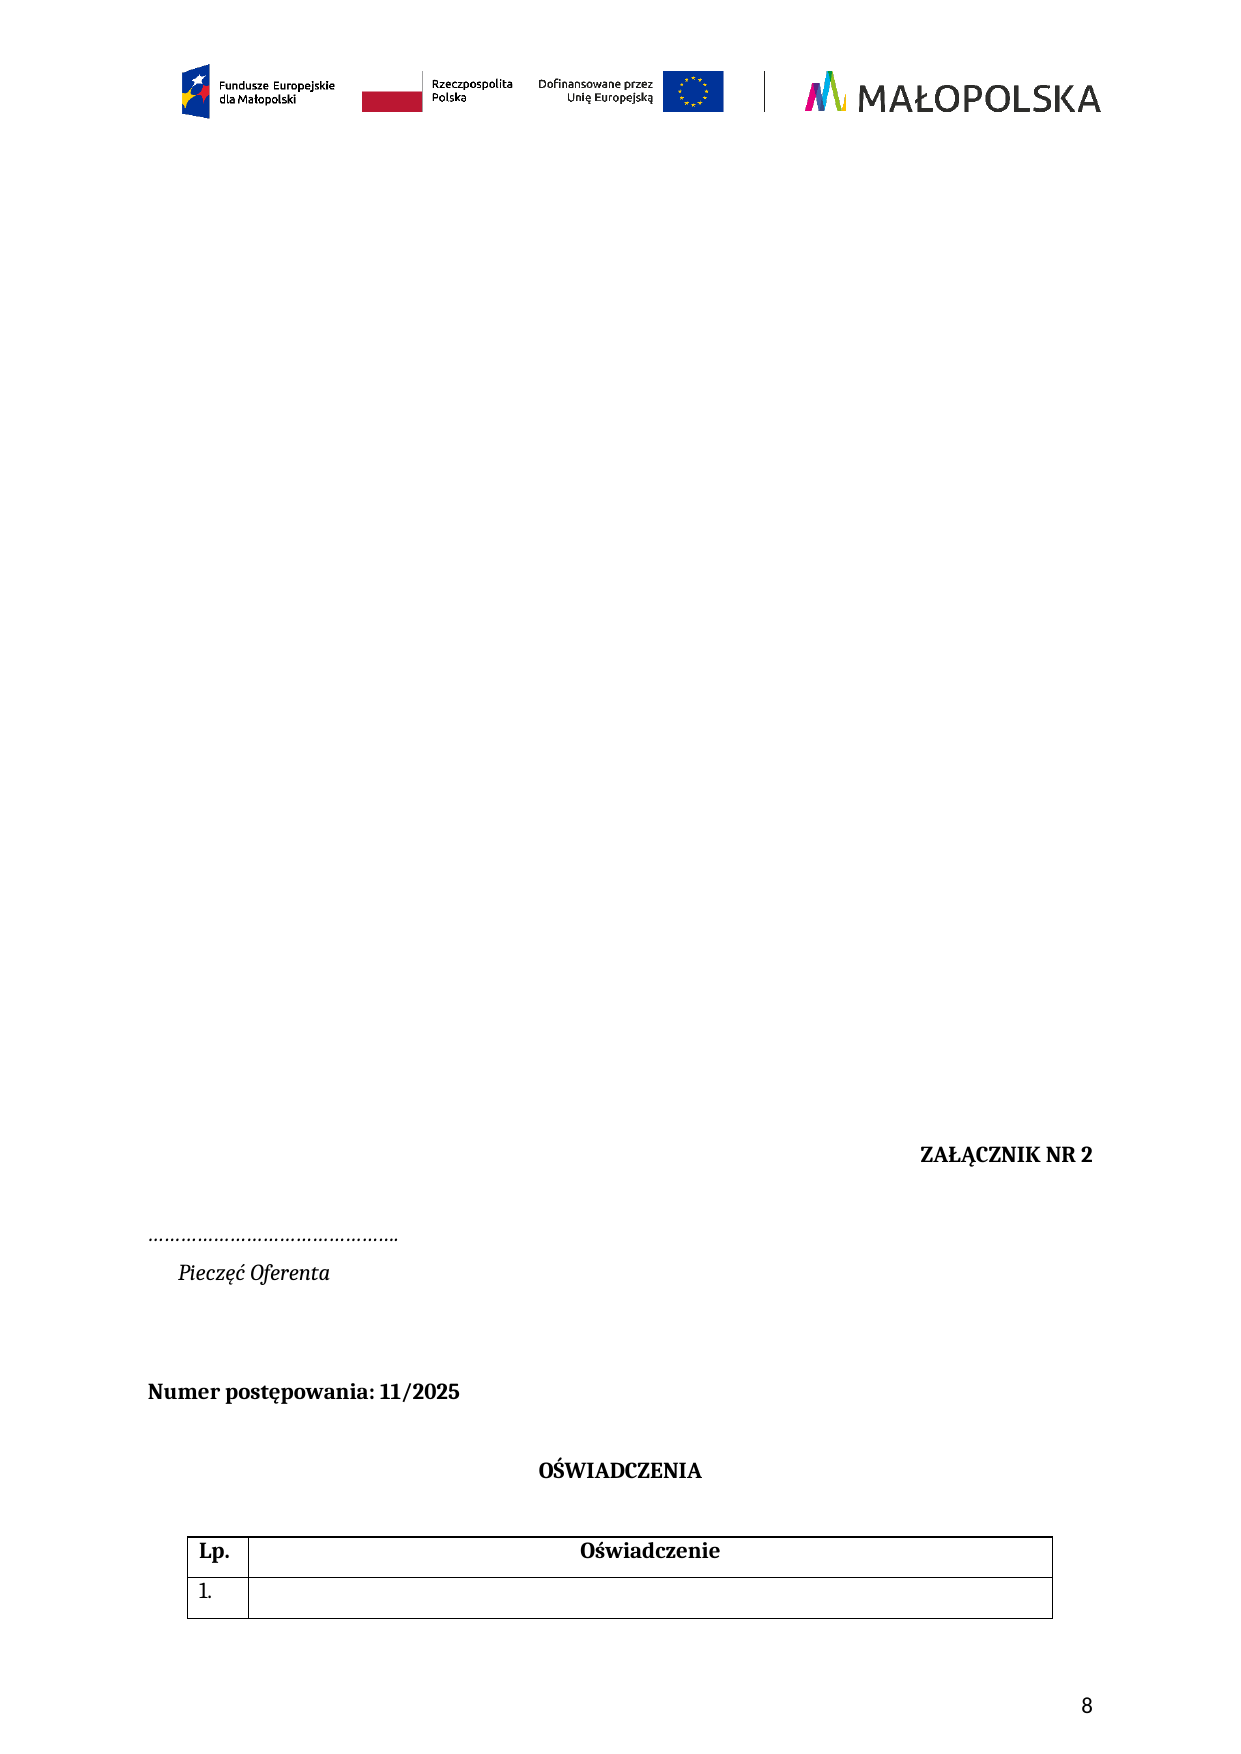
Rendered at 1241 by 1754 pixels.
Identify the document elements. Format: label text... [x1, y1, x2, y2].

text ………………………………………. [148, 1221, 1093, 1247]
table_header Lp. [188, 1538, 248, 1577]
text OŚWIADCZENIA [148, 1457, 1093, 1484]
text Numer postępowania: 11/2025 [148, 1378, 1093, 1405]
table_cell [249, 1578, 1052, 1617]
picture [169, 50, 1115, 132]
text Pieczęć Oferenta [148, 1260, 1093, 1286]
table_cell 1. [188, 1578, 248, 1617]
text ZAŁĄCZNIK NR 2 [148, 1142, 1093, 1168]
table_header Oświadczenie [249, 1538, 1052, 1577]
